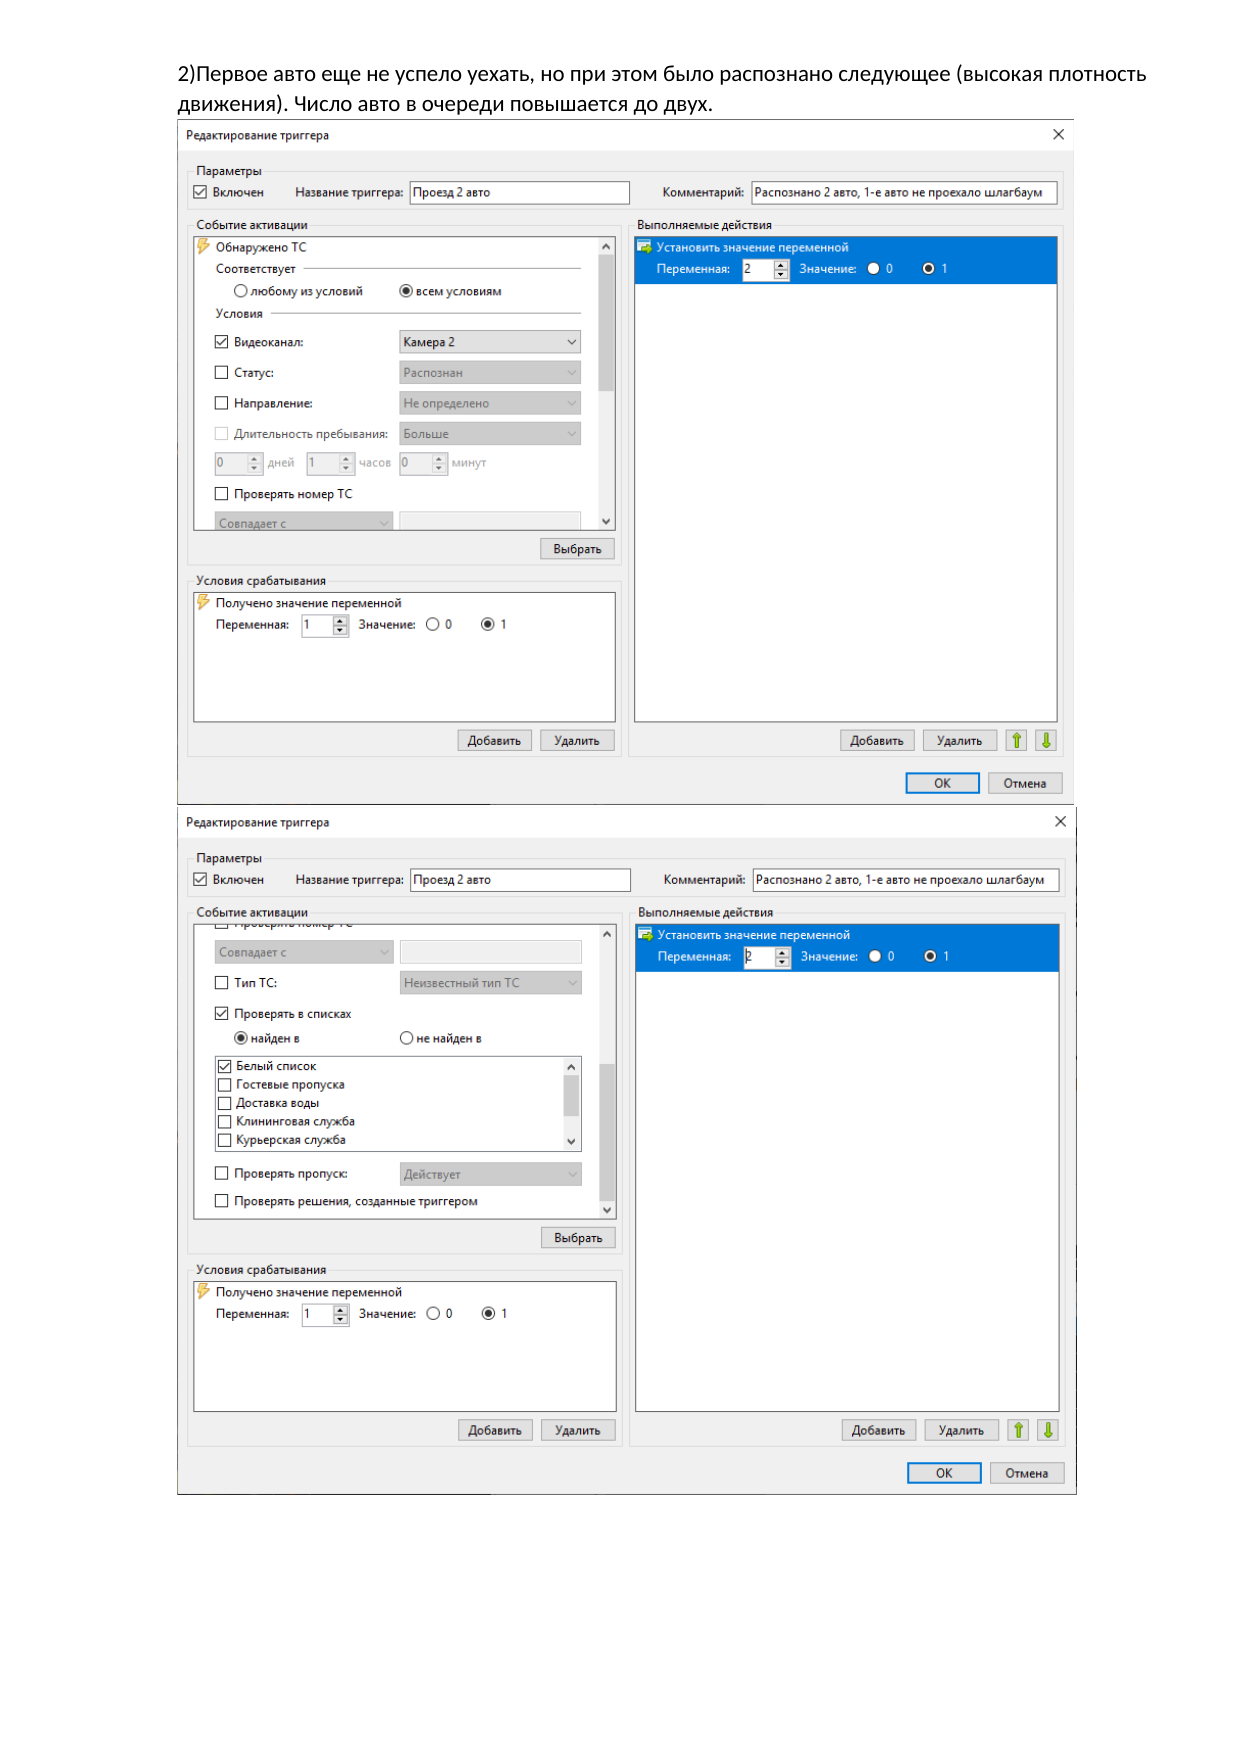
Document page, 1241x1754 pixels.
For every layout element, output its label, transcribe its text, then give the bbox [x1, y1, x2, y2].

picture [177, 807, 1077, 1495]
picture [177, 119, 1074, 805]
